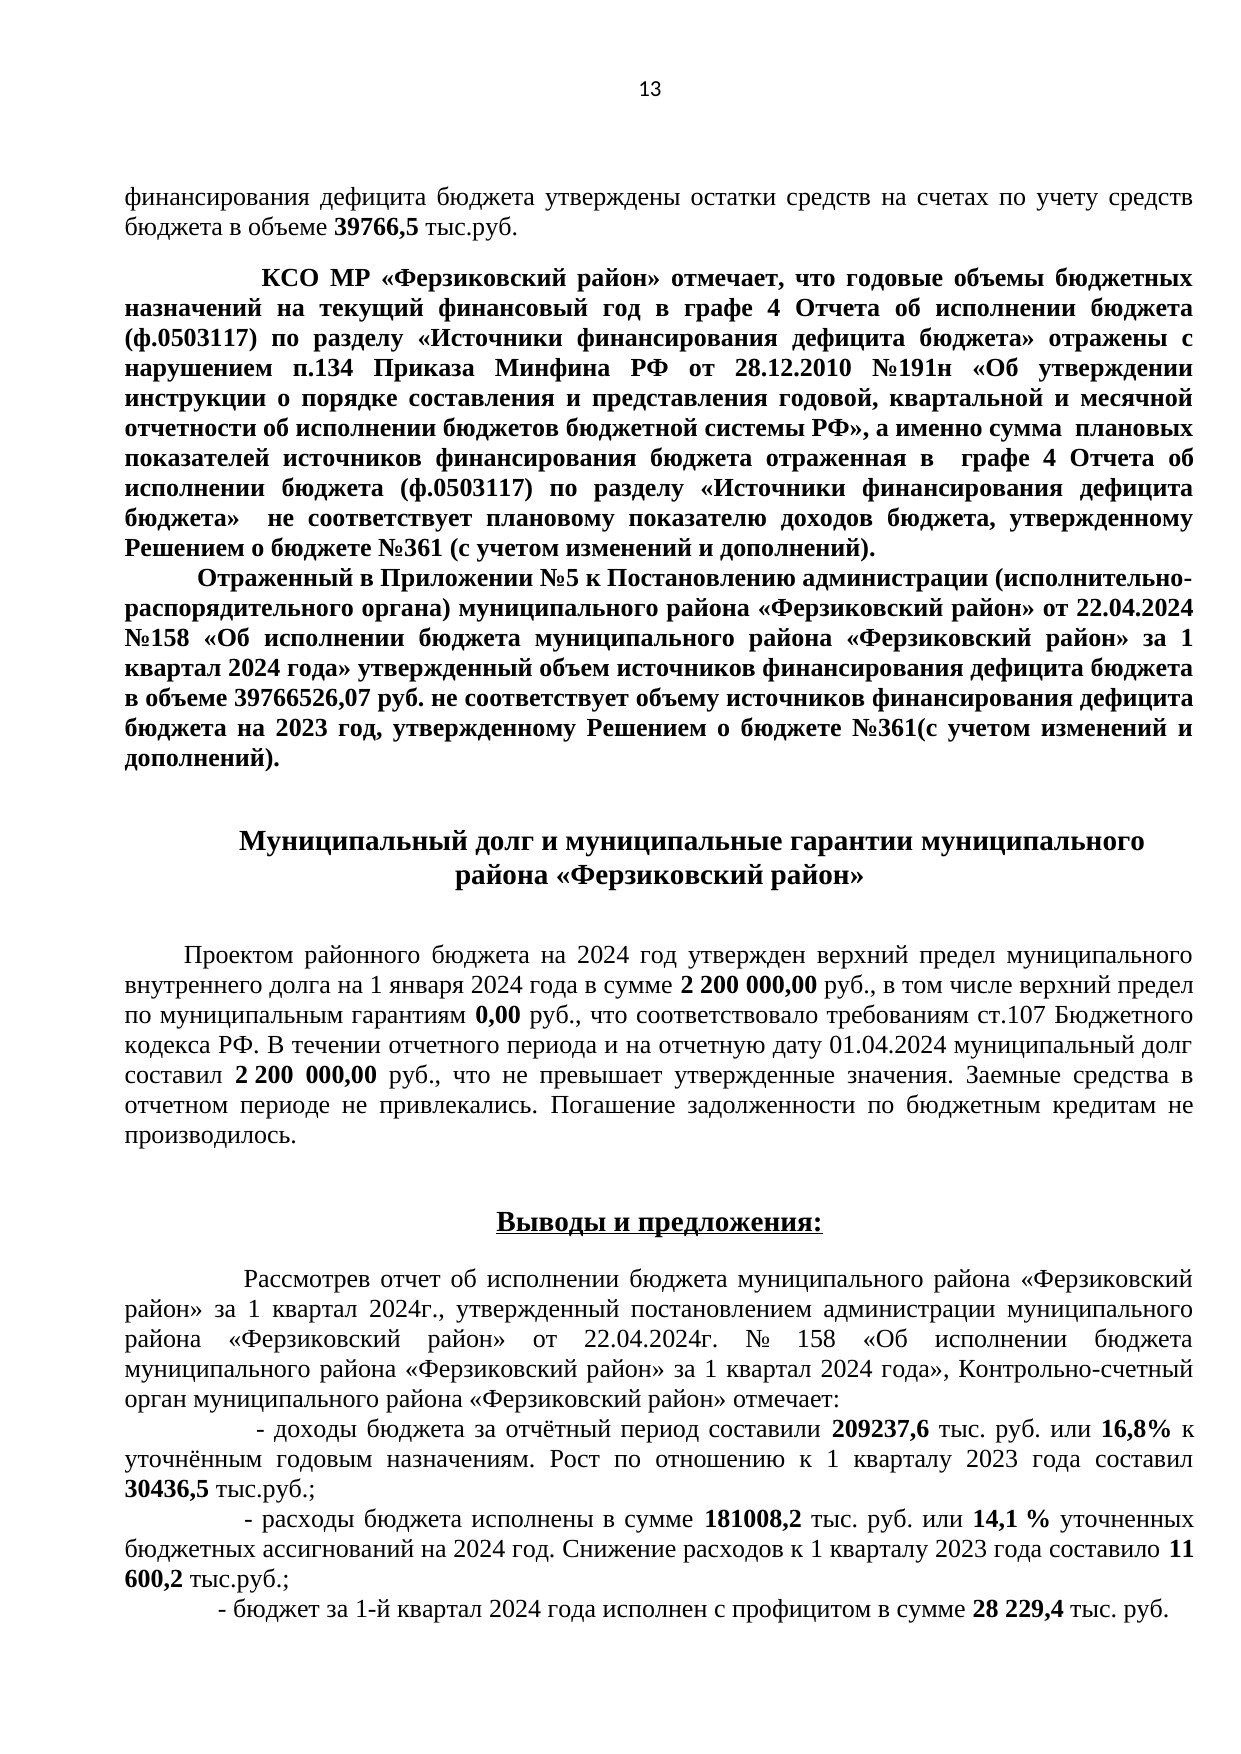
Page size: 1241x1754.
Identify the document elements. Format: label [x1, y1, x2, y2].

table_cell [123, 180, 1196, 1655]
